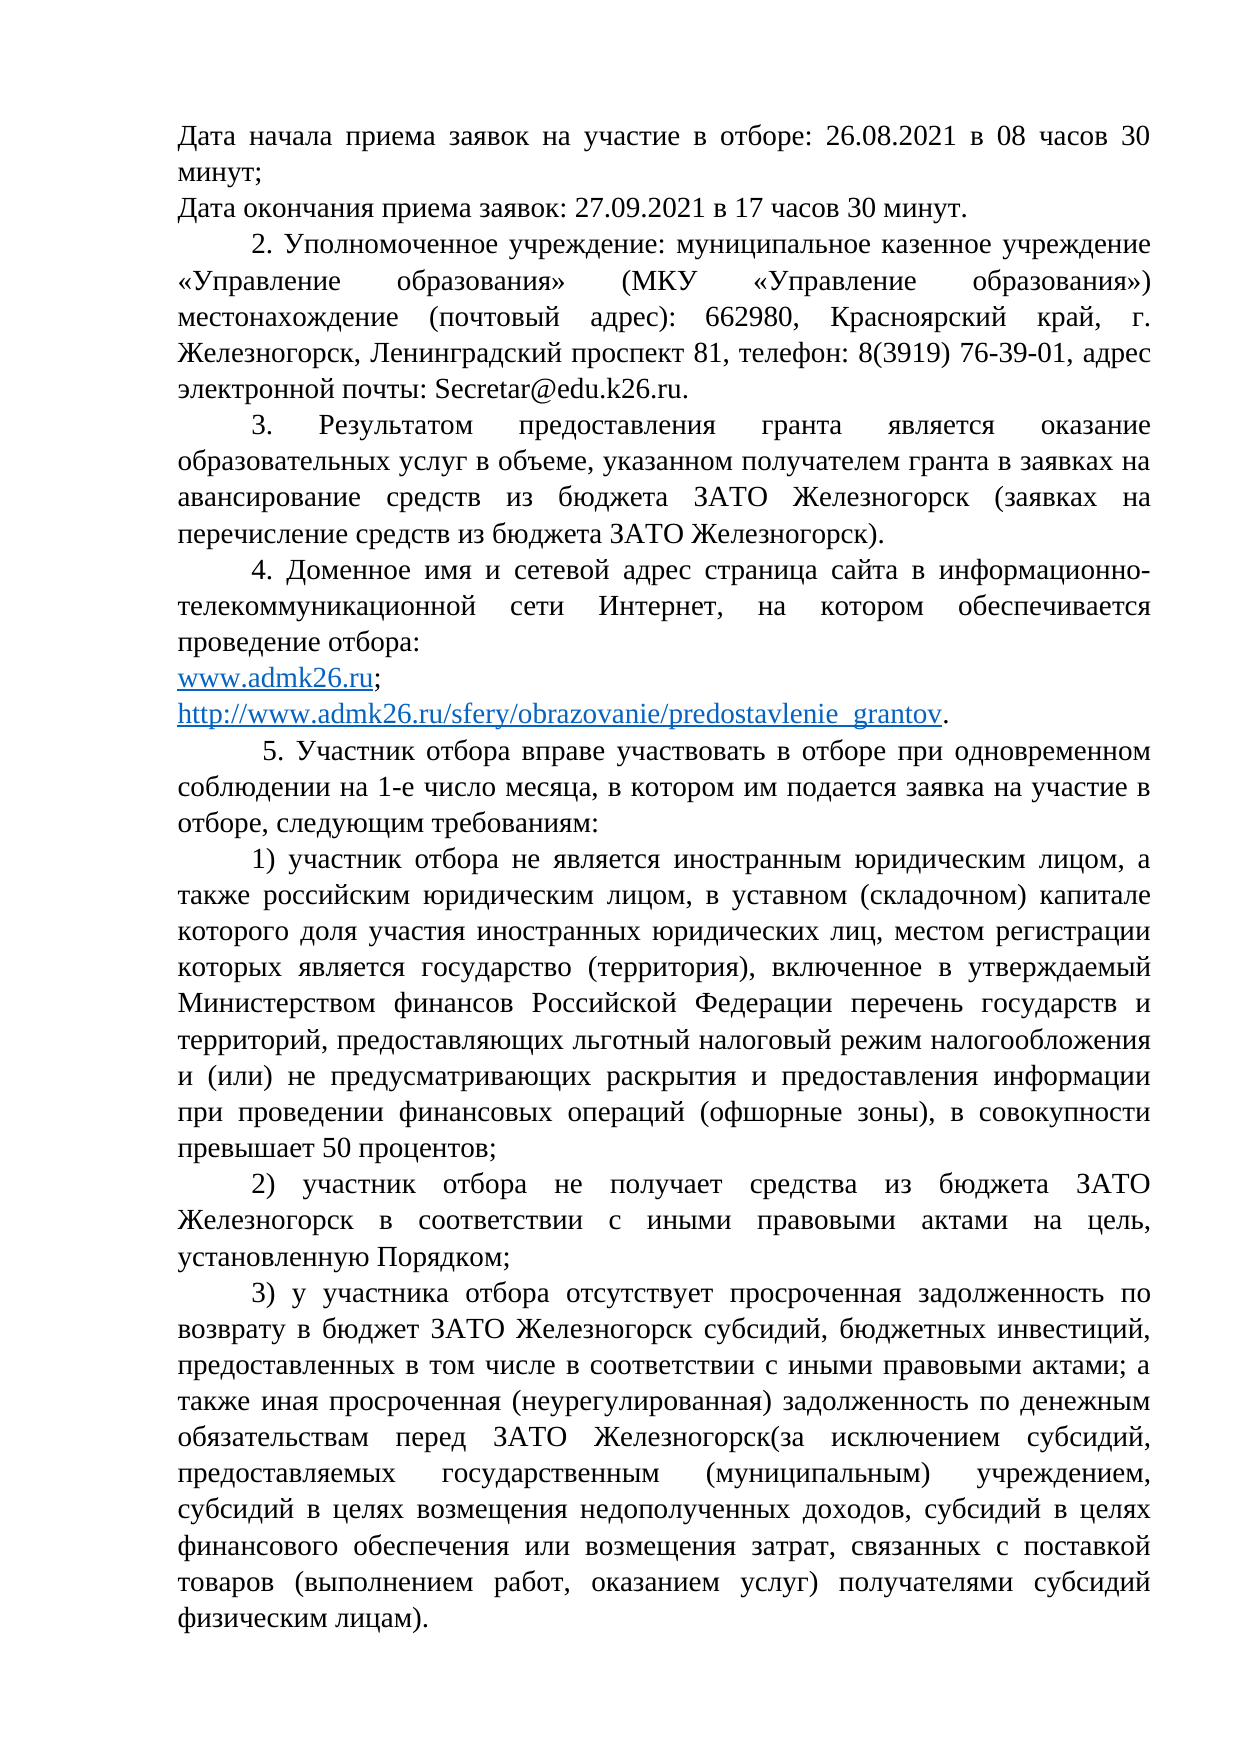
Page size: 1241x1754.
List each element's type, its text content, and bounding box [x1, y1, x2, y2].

text Дата начала приема заявок на участие в отборе: 26.08.2021 в 08 часов 30 минут; [177, 118, 1152, 188]
text 4. Доменное имя и сетевой адрес страница сайта в информационно- телекоммуникационной сети Интернет, на котором обеспечивается проведение отбора: [177, 552, 1152, 658]
text 1) участник отбора не является иностранным юридическим лицом, а также российским юридическим лицом, в уставном (складочном) капитале которого доля участия иностранных юридических лиц, местом регистрации которых является государство (территория), включенное в утверждаемый Министерством финансов Российской Федерации перечень государств и территорий, предоставляющих льготный налоговый режим налогообложения и (или) не предусматривающих раскрытия и предоставления информации при проведении финансовых операций (офшорные зоны), в совокупности превышает 50 процентов; [177, 841, 1152, 1164]
text 3) у участника отбора отсутствует просроченная задолженность по возврату в бюджет ЗАТО Железногорск субсидий, бюджетных инвестиций, предоставленных в том числе в соответствии с иными правовыми актами; а также иная просроченная (неурегулированная) задолженность по денежным обязательствам перед ЗАТО Железногорск(за исключением субсидий, предоставляемых государственным (муниципальным) учреждением, субсидий в целях возмещения недополученных доходов, субсидий в целях финансового обеспечения или возмещения затрат, связанных с поставкой товаров (выполнением работ, оказанием услуг) получателями субсидий физическим лицам). [177, 1275, 1152, 1634]
text 2. Уполномоченное учреждение: муниципальное казенное учреждение «Управление образования» (МКУ «Управление образования») местонахождение (почтовый адрес): 662980, Красноярский край, г. Железногорск, Ленинградский проспект 81, телефон: 8(3919) 76-39-01, адрес электронной почты: Seсretar@edu.k26.ru. [177, 227, 1152, 405]
text 2) участник отбора не получает средства из бюджета ЗАТО Железногорск в соответствии с иными правовыми актами на цель, установленную Порядком; [177, 1166, 1152, 1272]
text Дата окончания приема заявок: 27.09.2021 в 17 часов 30 минут. [177, 190, 1152, 224]
text www.admk26.ru; http://www.admk26.ru/sfery/obrazovanie/predostavlenie_grantov. [177, 660, 1152, 730]
text 3. Результатом предоставления гранта является оказание образовательных услуг в объеме, указанном получателем гранта в заявках на авансирование средств из бюджета ЗАТО Железногорск (заявках на перечисление средств из бюджета ЗАТО Железногорск). [177, 407, 1152, 549]
text 5. Участник отбора вправе участвовать в отборе при одновременном соблюдении на 1-е число месяца, в котором им подается заявка на участие в отборе, следующим требованиям: [177, 733, 1152, 838]
